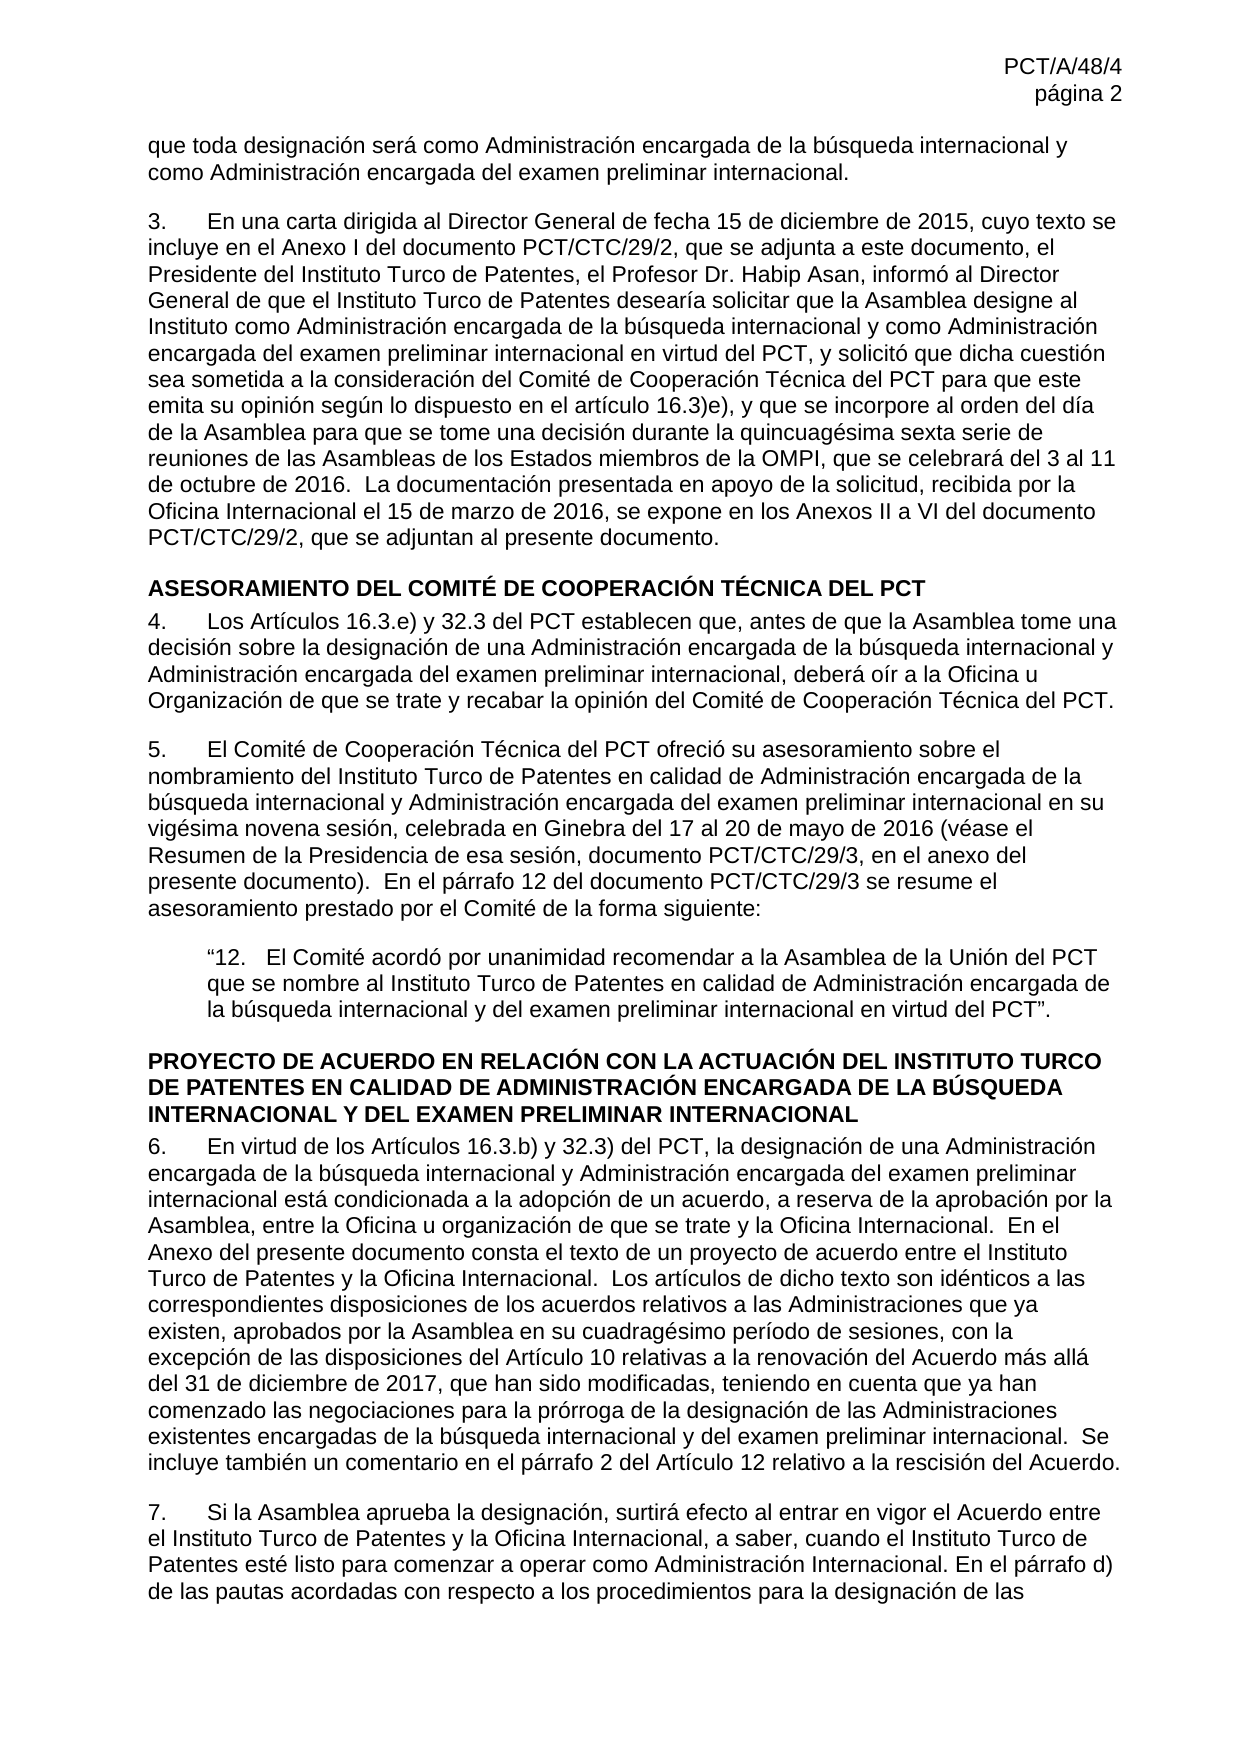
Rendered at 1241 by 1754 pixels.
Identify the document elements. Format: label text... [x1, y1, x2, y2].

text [148, 1499, 1122, 1604]
list “12. El Comité acordó por unanimidad recomendar a la Asamblea de la Unión del PCT que se nombre al Instituto Turco de Patentes en calidad de Administración encargada de la búsqueda internacional y del examen preliminar internacional en virtud del PCT”. [207, 944, 1122, 1023]
text En virtud de los Artículos 16.3.b) y 32.3) del PCT, la designación de una Administración encargada de la búsqueda internacional y Administración encargada del examen preliminar internacional está condicionada a la adopción de un acuerdo, a reserva de la aprobación por la Asamblea, entre la Oficina u organización de que se trate y la Oficina Internacional. En el Anexo del presente documento consta el texto de un proyecto de acuerdo entre el Instituto Turco de Patentes y la Oficina Internacional. Los artículos de dicho texto son idénticos a las correspondientes disposiciones de los acuerdos relativos a las Administraciones que ya existen, aprobados por la Asamblea en su cuadragésimo período de sesiones, con la excepción de las disposiciones del Artículo 10 relativas a la renovación del Acuerdo más allá del 31 de diciembre de 2017, que han sido modificadas, teniendo en cuenta que ya han comenzado las negociaciones para la prórroga de la designación de las Administraciones existentes encargadas de la búsqueda internacional y del examen preliminar internacional. Se incluye también un comentario en el párrafo 2 del Artículo 12 relativo a la rescisión del Acuerdo. [148, 1133, 1122, 1476]
subtitle PROYECTO DE ACUERDO EN RELACIÓN CON LA ACTUACIÓN DEL INSTITUTO TURCO DE PATENTES EN CALIDAD DE ADMINISTRACIÓN ENCARGADA DE LA BÚSQUEDA INTERNACIONAL Y DEL EXAMEN PRELIMINAR INTERNACIONAL [148, 1048, 1122, 1127]
text El Comité de Cooperación Técnica del PCT ofreció su asesoramiento sobre el nombramiento del Instituto Turco de Patentes en calidad de Administración encargada de la búsqueda internacional y Administración encargada del examen preliminar internacional en su vigésima novena sesión, celebrada en Ginebra del 17 al 20 de mayo de 2016 (véase el Resumen de la Presidencia de esa sesión, documento PCT/CTC/29/3, en el anexo del presente documento). En el párrafo 12 del documento PCT/CTC/29/3 se resume el asesoramiento prestado por el Comité de la forma siguiente: [148, 736, 1122, 921]
text Los Artículos 16.3.e) y 32.3 del PCT establecen que, antes de que la Asamblea tome una decisión sobre la designación de una Administración encargada de la búsqueda internacional y Administración encargada del examen preliminar internacional, deberá oír a la Oficina u Organización de que se trate y recabar la opinión del Comité de Cooperación Técnica del PCT. [148, 608, 1122, 713]
text En una carta dirigida al Director General de fecha 15 de diciembre de 2015, cuyo texto se incluye en el Anexo I del documento PCT/CTC/29/2, que se adjunta a este documento, el Presidente del Instituto Turco de Patentes, el Profesor Dr. Habip Asan, informó al Director General de que el Instituto Turco de Patentes desearía solicitar que la Asamblea designe al Instituto como Administración encargada de la búsqueda internacional y como Administración encargada del examen preliminar internacional en virtud del PCT, y solicitó que dicha cuestión sea sometida a la consideración del Comité de Cooperación Técnica del PCT para que este emita su opinión según lo dispuesto en el artículo 16.3)e), y que se incorpore al orden del día de la Asamblea para que se tome una decisión durante la quincuagésima sexta serie de reuniones de las Asambleas de los Estados miembros de la OMPI, que se celebrará del 3 al 11 de octubre de 2016. La documentación presentada en apoyo de la solicitud, recibida por la Oficina Internacional el 15 de marzo de 2016, se expone en los Anexos II a VI del documento PCT/CTC/29/2, que se adjuntan al presente documento. [148, 208, 1122, 550]
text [148, 132, 1122, 185]
subtitle ASESORAMIENTO DEL COMITÉ DE COOPERACIÓN TÉCNICA DEL PCT [148, 575, 1122, 602]
